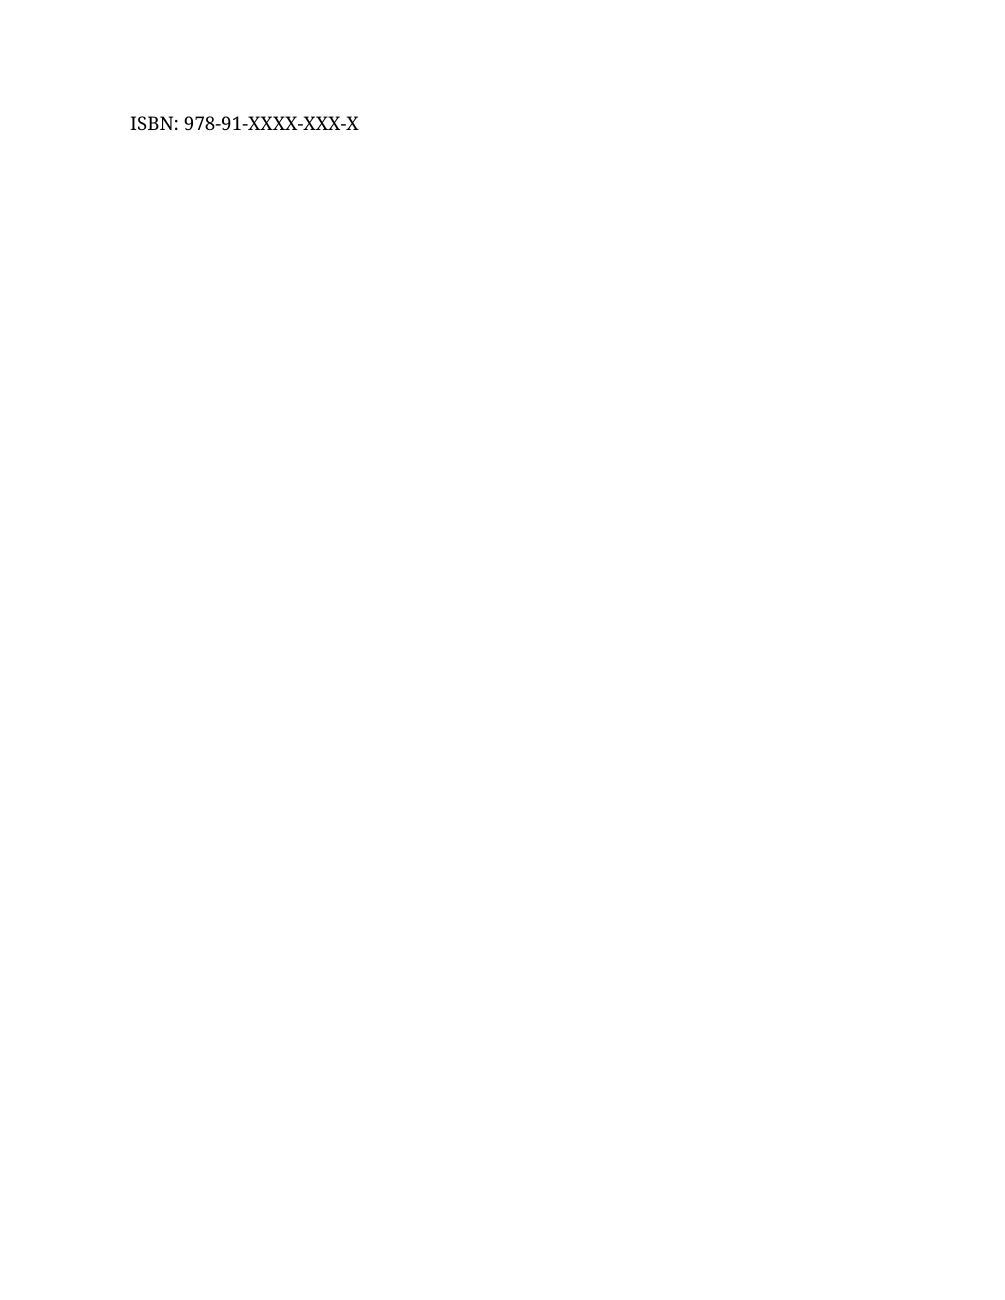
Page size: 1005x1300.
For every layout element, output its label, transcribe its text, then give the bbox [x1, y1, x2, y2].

text ISBN: 978-91-XXXX-XXX-X [130, 110, 909, 136]
